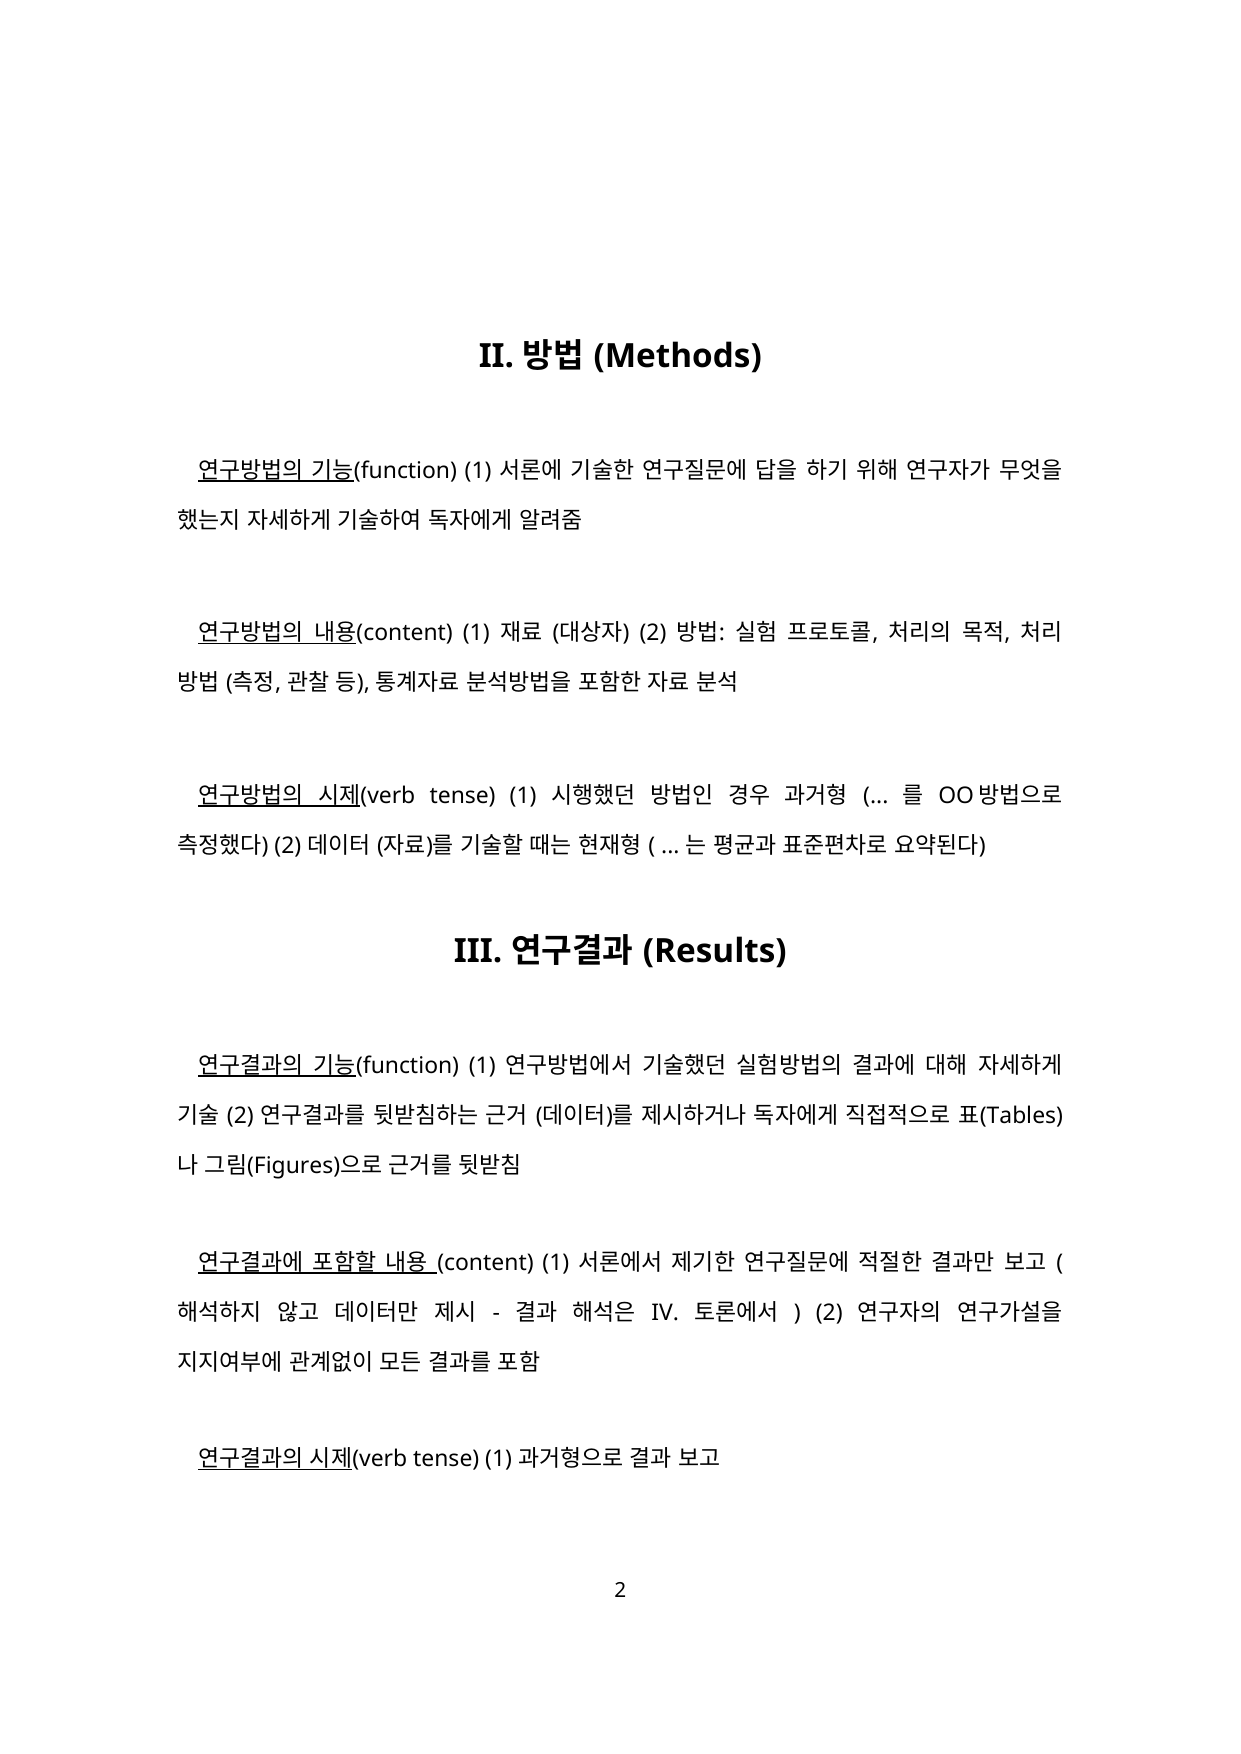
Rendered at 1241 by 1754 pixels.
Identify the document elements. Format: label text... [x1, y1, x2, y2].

text III. 연구결과 (Results) [177, 923, 1063, 972]
text II. 방법 (Methods) [177, 328, 1063, 377]
text 연구결과의 시제(verb tense) (1) 과거형으로 결과 보고 [177, 1440, 1063, 1473]
text 연구방법의 내용(content) (1) 재료 (대상자) (2) 방법: 실험 프로토콜, 처리의 목적, 처리 방법 (측정, 관찰 등), 통계자료 분석방법을 포함한 자료 분석 [177, 614, 1063, 697]
text 연구결과에 포함할 내용 (content) (1) 서론에서 제기한 연구질문에 적절한 결과만 보고 (해석하지 않고 데이터만 제시 - 결과 해석은 IV. 토론에서 ) (2) 연구자의 연구가설을 지지여부에 관계없이 모든 결과를 포함 [177, 1244, 1063, 1377]
text 연구결과의 기능(function) (1) 연구방법에서 기술했던 실험방법의 결과에 대해 자세하게 기술 (2) 연구결과를 뒷받침하는 근거 (데이터)를 제시하거나 독자에게 직접적으로 표(Tables)나 그림(Figures)으로 근거를 뒷받침 [177, 1047, 1063, 1180]
text 연구방법의 기능(function) (1) 서론에 기술한 연구질문에 답을 하기 위해 연구자가 무엇을 했는지 자세하게 기술하여 독자에게 알려줌 [177, 452, 1063, 535]
text 연구방법의 시제(verb tense) (1) 시행했던 방법인 경우 과거형 (... 를 OO방법으로 측정했다) (2) 데이터 (자료)를 기술할 때는 현재형 ( ... 는 평균과 표준편차로 요약된다) [177, 777, 1063, 860]
